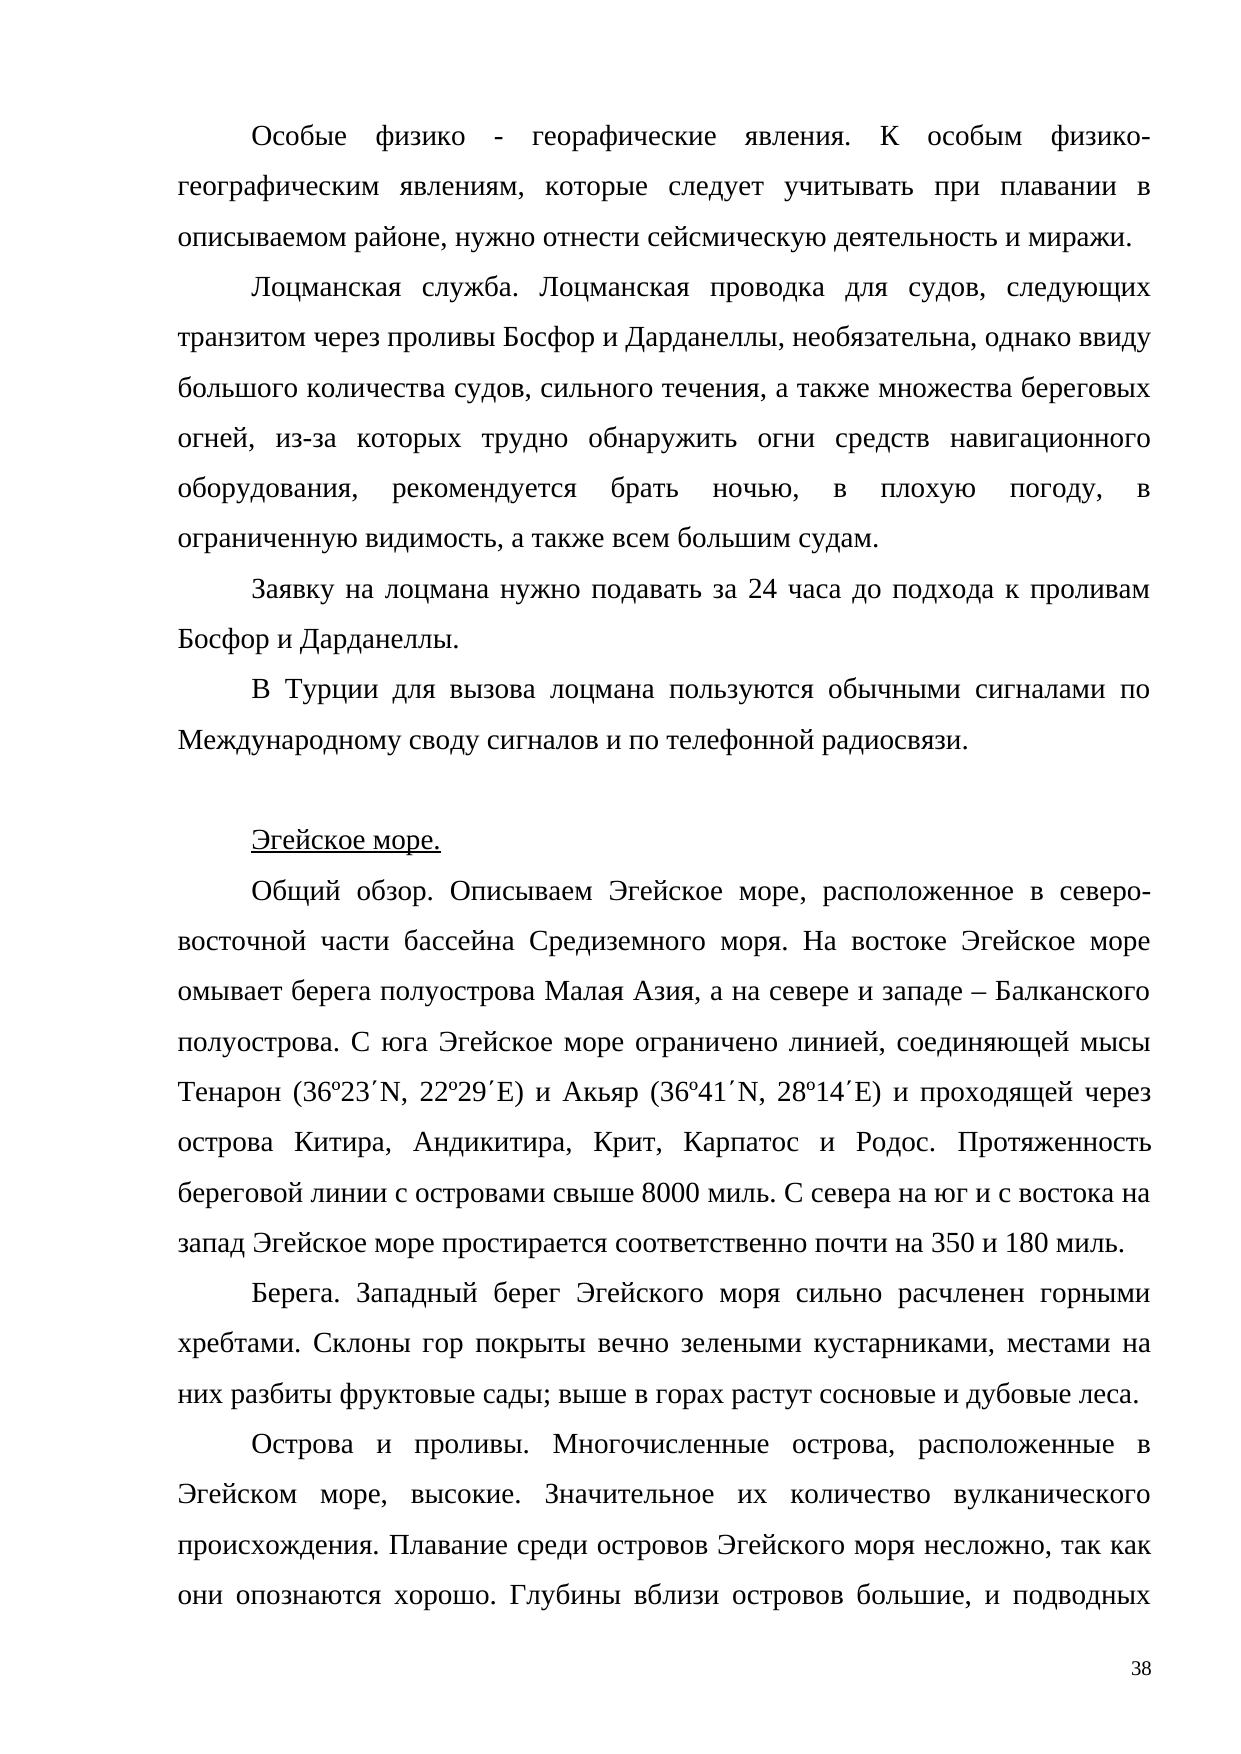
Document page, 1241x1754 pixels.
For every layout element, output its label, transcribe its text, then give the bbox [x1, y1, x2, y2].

text Лоцманская служба. Лоцманская проводка для судов, следующих транзитом через проливы Босфор и Дарданеллы, необязательна, однако ввиду большого количества судов, сильного течения, а также множества береговых огней, из-за которых трудно обнаружить огни средств навигационного оборудования, рекомендуется брать ночью, в плохую погоду, в ограниченную видимость, а также всем большим судам. [177, 269, 1152, 554]
text Особые физико - георафические явления. К особым физико-географическим явлениям, которые следует учитывать при плавании в описываемом районе, нужно отнести сейсмическую деятельность и миражи. [177, 118, 1152, 252]
text Общий обзор. Описываем Эгейское море, расположенное в северо-восточной части бассейна Средиземного моря. На востоке Эгейское море омывает берега полуострова Малая Азия, а на севере и западе – Балканского полуострова. С юга Эгейское море ограничено линией, соединяющей мысы Тенарон (36º23΄N, 22º29΄Е) и Акьяр (36º41΄N, 28º14΄Е) и проходящей через острова Китира, Андикитира, Крит, Карпатос и Родос. Протяженность береговой линии с островами свыше 8000 миль. С севера на юг и с востока на запад Эгейское море простирается соответственно почти на 350 и 180 миль. [177, 873, 1152, 1258]
text Заявку на лоцмана нужно подавать за 24 часа до подхода к проливам Босфор и Дарданеллы. [177, 571, 1152, 655]
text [177, 1426, 1152, 1611]
text Эгейское море. [177, 822, 1152, 856]
text В Турции для вызова лоцмана пользуются обычными сигналами по Международному своду сигналов и по телефонной радиосвязи. [177, 672, 1152, 755]
text Берега. Западный берег Эгейского моря сильно расчленен горными хребтами. Склоны гор покрыты вечно зелеными кустарниками, местами на них разбиты фруктовые сады; выше в горах растут сосновые и дубовые леса. [177, 1275, 1152, 1409]
